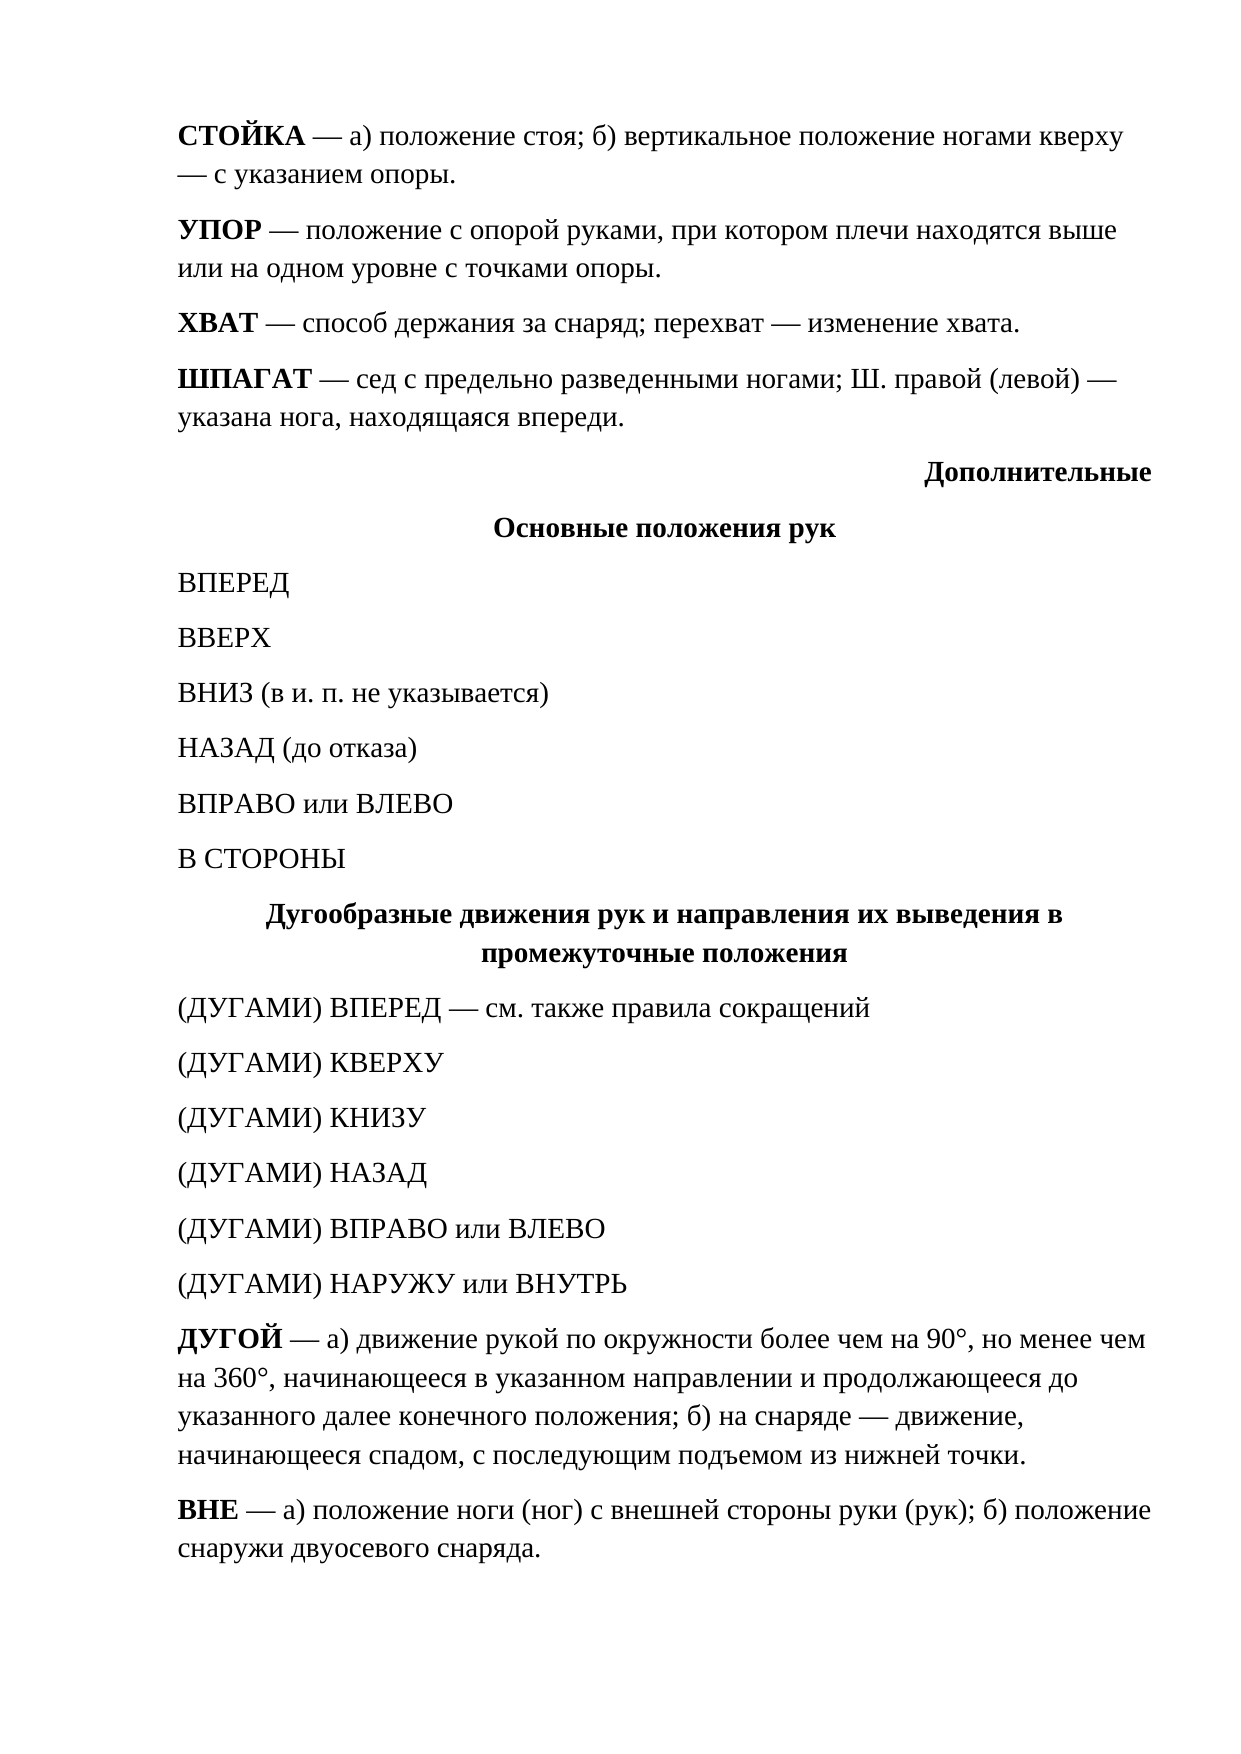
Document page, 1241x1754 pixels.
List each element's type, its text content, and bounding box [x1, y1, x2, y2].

text (ДУГАМИ) НАЗАД [177, 1156, 1152, 1189]
text ХВАТ — способ держания за снаряд; перехват — изменение хвата. [177, 306, 1152, 339]
text ШПАГАТ — сед с предельно разведенными ногами; Ш. пра­вой (левой) — указана нога, находящаяся впереди. [177, 361, 1152, 433]
text Дугообразные движения рук и направления их выведения в промежуточные положения [177, 896, 1152, 968]
text (ДУГАМИ) КНИЗУ [177, 1100, 1152, 1134]
text В СТОРОНЫ [177, 841, 1152, 874]
text ВВЕРХ [177, 620, 1152, 654]
text ВПЕРЕД [177, 565, 1152, 598]
text (ДУГАМИ) НАРУЖУ или ВНУТРЬ [177, 1266, 1152, 1299]
text (ДУГАМИ) КВЕРХУ [177, 1045, 1152, 1079]
text ВНИЗ (в и. п. не указывается) [177, 675, 1152, 709]
text ВПРАВО или ВЛЕВО [177, 786, 1152, 819]
text УПОР — положение с опорой руками, при котором плечи находятся выше или на одном уровне с точками опоры. [177, 212, 1152, 284]
text (ДУГАМИ) ВПЕРЕД — см. также правила сокращений [177, 990, 1152, 1023]
text (ДУГАМИ) ВПРАВО или ВЛЕВО [177, 1211, 1152, 1244]
text СТОЙКА — а) положение стоя; б) вертикальное положение ногами кверху — с указанием опоры. [177, 118, 1152, 190]
text ДУГОЙ — а) движение рукой по окружности более чем на 90°, но менее чем на 360°, начинающееся в указанном направлении и продол­жающееся до указанного далее конечного положения; б) на снаряде — движение, начинающееся спадом, с последующим подъемом из ниж­ней точки. [177, 1321, 1152, 1470]
text НАЗАД (до отказа) [177, 731, 1152, 764]
text Основные положения рук [177, 510, 1152, 543]
text ВНЕ — а) положение ноги (ног) с внешней стороны руки (рук); б) положение снаружи двуосевого снаряда. [177, 1492, 1152, 1564]
text Дополнительные [177, 454, 1152, 488]
